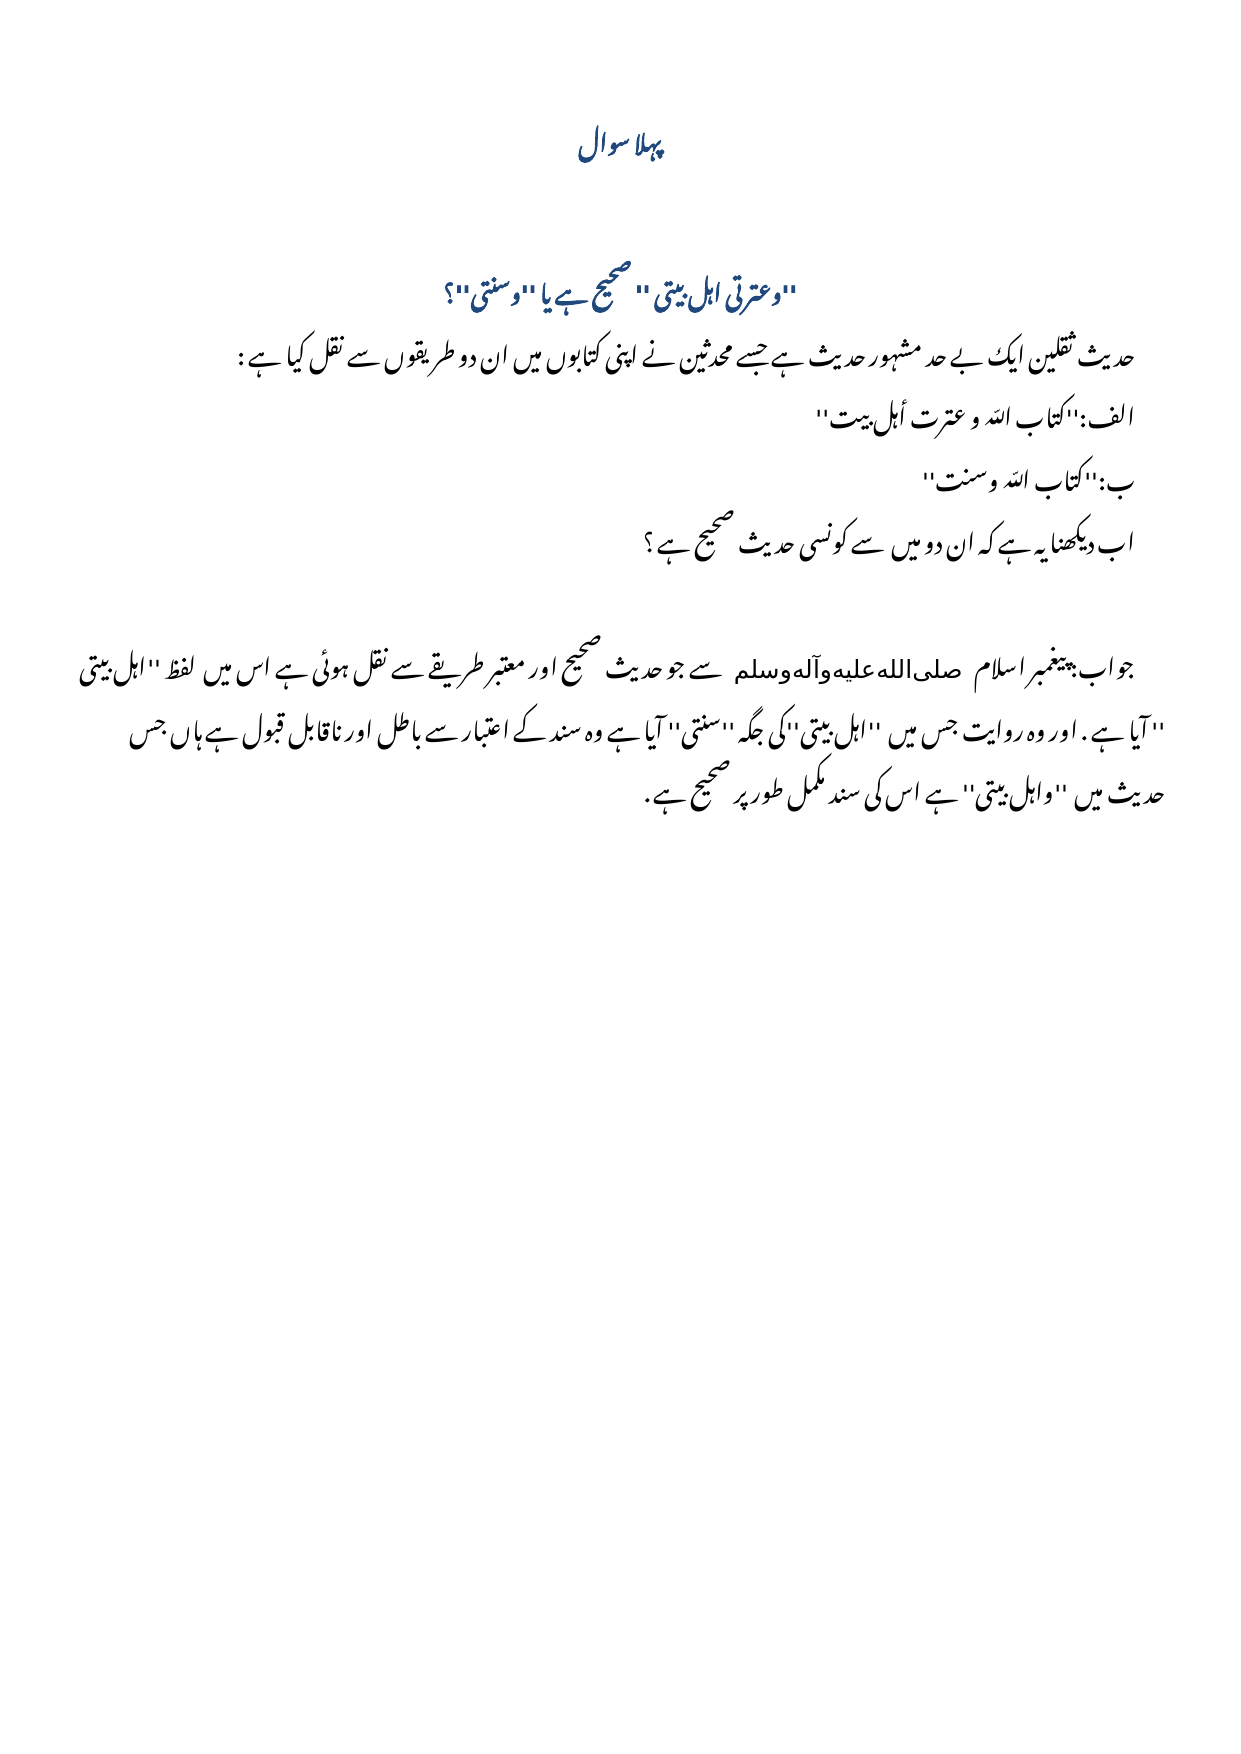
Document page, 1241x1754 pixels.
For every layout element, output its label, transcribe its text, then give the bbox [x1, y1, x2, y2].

text حدیث ثقلین ایک بے حد مشہور حدیث ہے جسے محدثین نے اپنی کتابوں میں ان دو طریقوں سے نقل کیا ہے : [75, 319, 1165, 381]
subtitle ''وعترتی اہل بیتی '' صحیح ہے یا ''وسنتی''؟ [75, 256, 1165, 319]
text ب:''کتاب اللّہ وسنت'' [75, 444, 1165, 506]
subtitle پہلا سوال [75, 106, 1165, 169]
text الف:''کتاب اللّہ و عترت أہل بیت'' [75, 381, 1165, 444]
text جواب: پیغمبر اسلام صلى‌الله‌عليه‌وآله‌وسلم سے جو حدیث صحیح اور معتبر طریقے سے نقل ہوئی ہے اس میں لفظ ''اہل بیتی '' آیا ہے . اور وہ روایت جس میں ''اہل بیتی''کی جگہ ''سنتی'' آیا ہے وہ سند کے اعتبار سے باطل اور ناقابل قبول ہے ہاں جس حدیث میں ''واہل بیتی'' ہے اس کی سند مکمل طور پر صحیح ہے . [75, 631, 1165, 819]
text اب دیکھنا یہ ہے کہ ان دو میں سے کونسی حدیث صحیح ہے ؟ [75, 506, 1165, 569]
